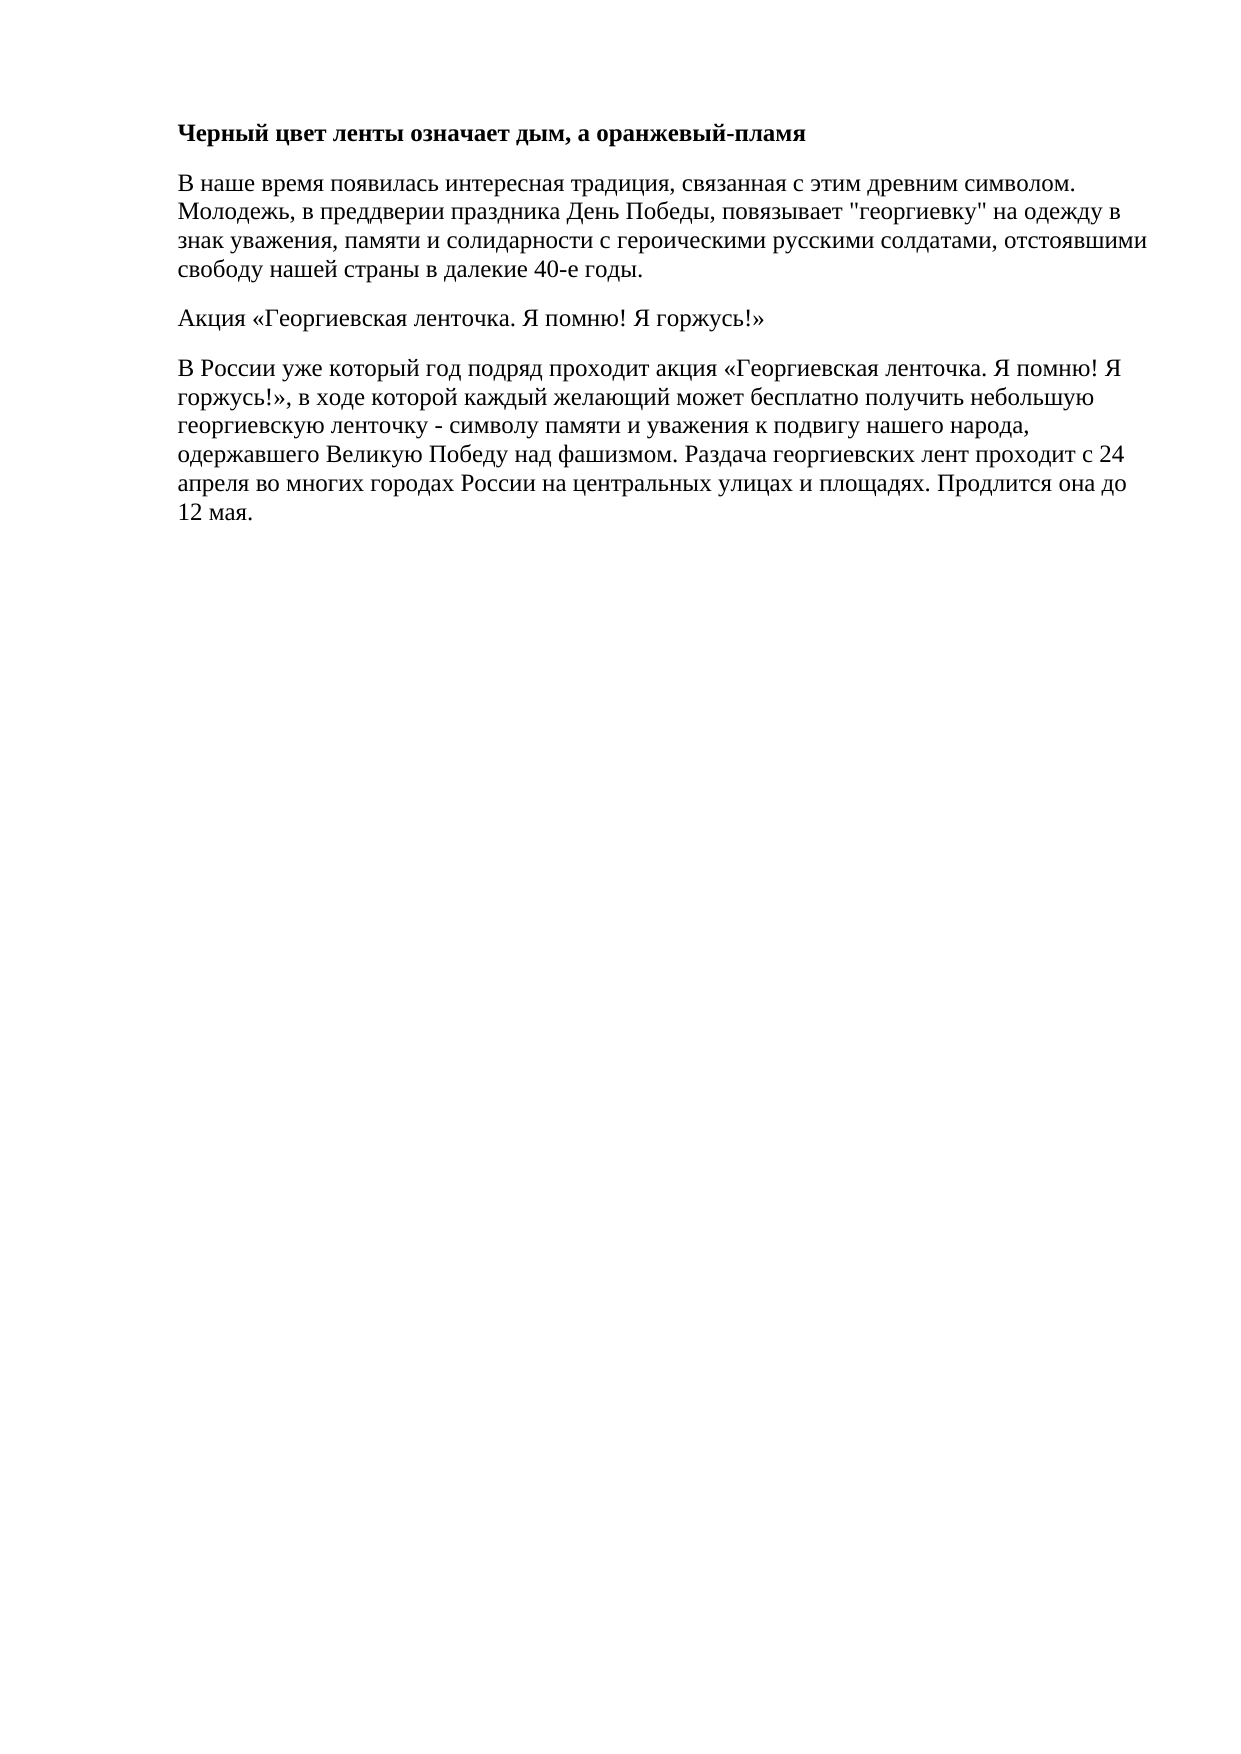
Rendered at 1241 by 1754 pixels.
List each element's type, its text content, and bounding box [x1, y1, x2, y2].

text Черный цвет ленты означает дым, а оранжевый-пламя [177, 118, 1152, 147]
text В наше время появилась интересная традиция, связанная с этим древним символом. Молодежь, в преддверии праздника День Победы, повязывает "георгиевку" на одежду в знак уважения, памяти и солидарности с героическими русскими солдатами, отстоявшими свободу нашей страны в далекие 40-е годы. [177, 168, 1152, 283]
text Акция «Георгиевская ленточка. Я помню! Я горжусь!» [177, 303, 1152, 332]
text В России уже который год подряд проходит акция «Георгиевская ленточка. Я помню! Я горжусь!», в ходе которой каждый желающий может бесплатно получить небольшую георгиевскую ленточку - символу памяти и уважения к подвигу нашего народа, одержавшего Великую Победу над фашизмом. Раздача георгиевских лент проходит с 24 апреля во многих городах России на центральных улицах и площадях. Продлится она до 12 мая. [177, 353, 1152, 526]
